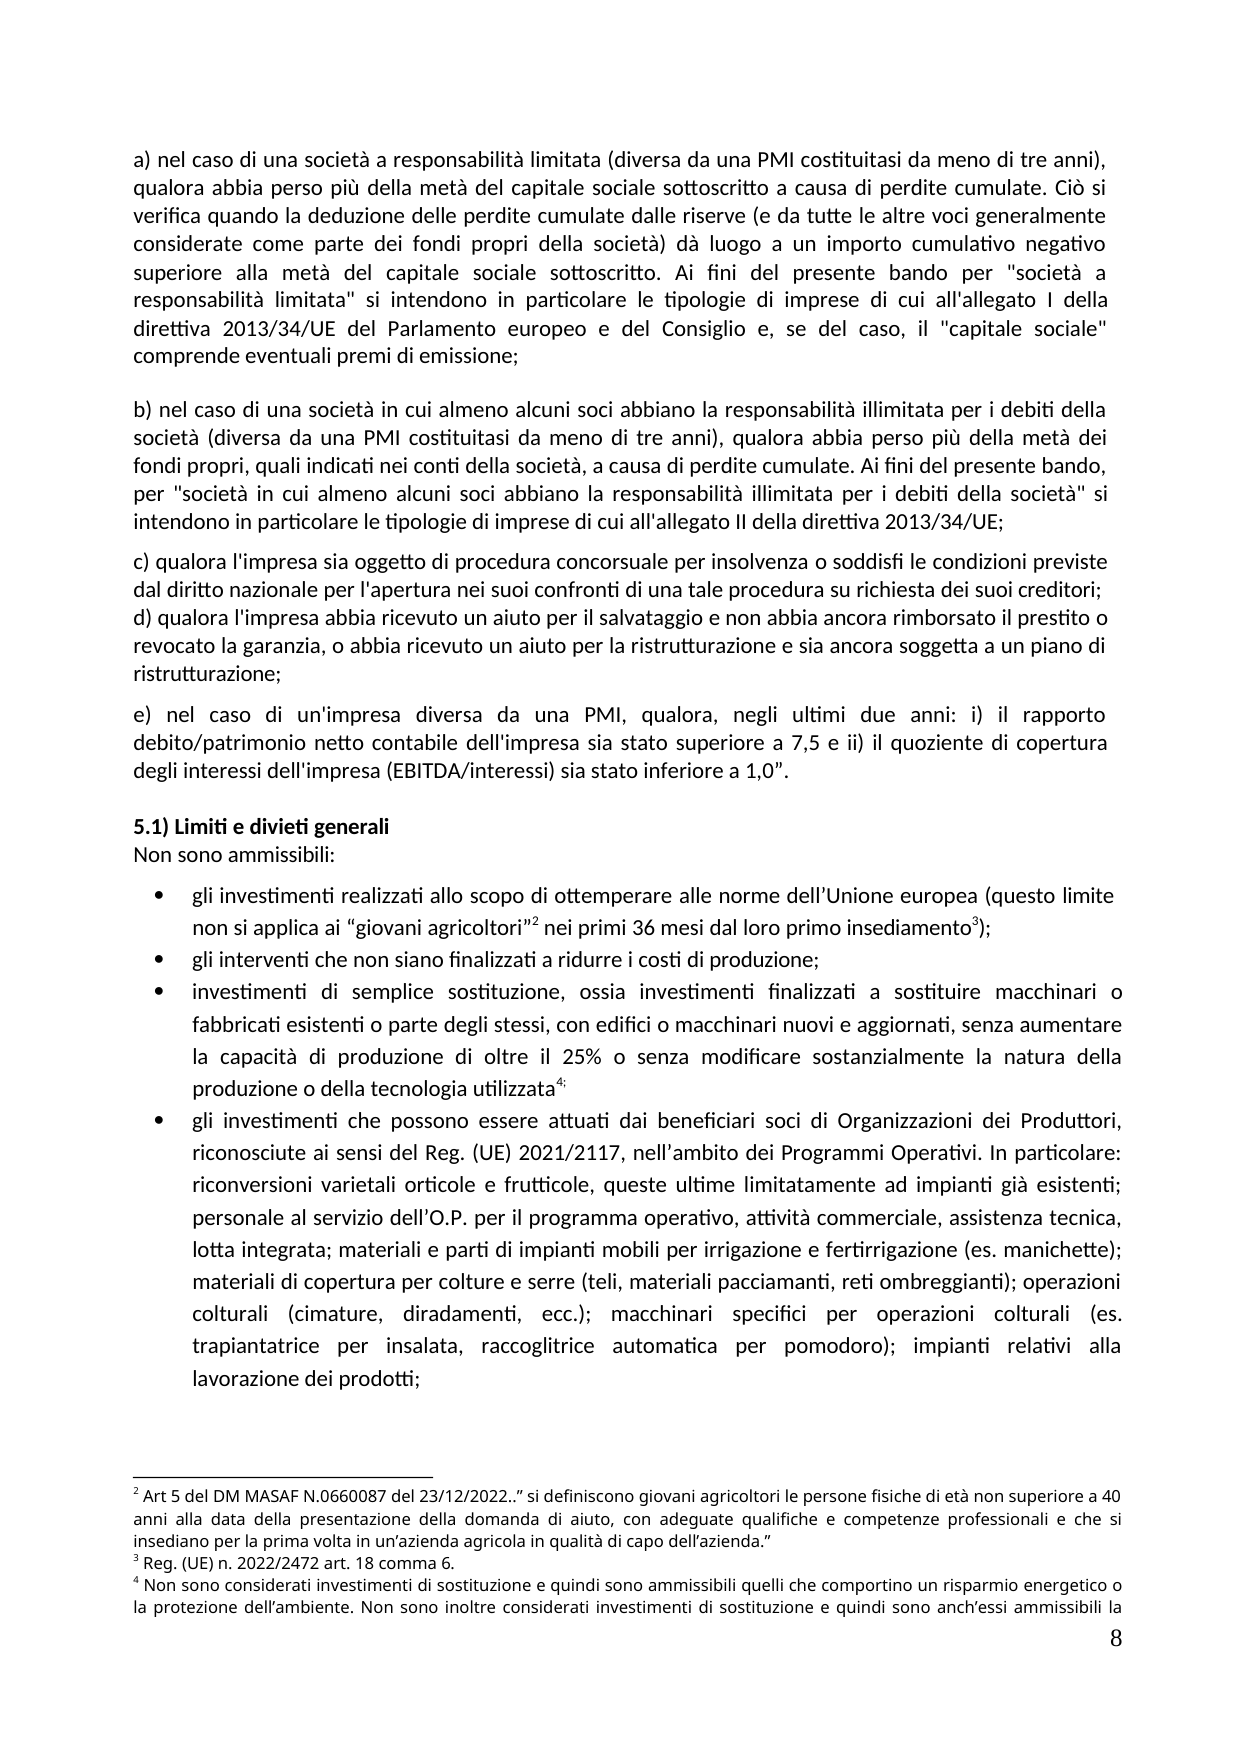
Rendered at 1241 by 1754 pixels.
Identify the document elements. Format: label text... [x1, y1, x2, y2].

subtitle Limiti e divieti generali [133, 812, 1194, 840]
list gli investimenti che possono essere attuati dai beneficiari soci di Organizzazioni dei Produttori, riconosciute ai sensi del Reg. (UE) 2021/2117, nell’ambito dei Programmi Operativi. In particolare: riconversioni varietali orticole e frutticole, queste ultime limitatamente ad impianti già esistenti; personale al servizio dell’O.P. per il programma operativo, attività commerciale, assistenza tecnica, lotta integrata; materiali e parti di impianti mobili per irrigazione e fertirrigazione (es. manichette); materiali di copertura per colture e serre (teli, materiali pacciamanti, reti ombreggianti); operazioni colturali (cimature, diradamenti, ecc.); macchinari specifici per operazioni colturali (es. trapiantatrice per insalata, raccoglitrice automatica per pomodoro); impianti relativi alla lavorazione dei prodotti; [155, 1106, 1123, 1392]
text Non sono ammissibili: [133, 840, 1194, 868]
list gli investimenti realizzati allo scopo di ottemperare alle norme dell’Unione europea (questo limite [155, 881, 1194, 909]
list nel caso di una società a responsabilità limitata (diversa da una PMI costituitasi da meno di tre anni), qualora abbia perso più della metà del capitale sociale sottoscritto a causa di perdite cumulate. Ciò si verifica quando la deduzione delle perdite cumulate dalle riserve (e da tutte le altre voci generalmente considerate come parte dei fondi propri della società) dà luogo a un importo cumulativo negativo superiore alla metà del capitale sociale sottoscritto. Ai fini del presente bando per "società a responsabilità limitata" si intendono in particolare le tipologie di imprese di cui all'allegato I della direttiva 2013/34/UE del Parlamento europeo e del Consiglio e, se del caso, il "capitale sociale" comprende eventuali premi di emissione; [133, 146, 1108, 370]
list investimenti di semplice sostituzione, ossia investimenti finalizzati a sostituire macchinari o fabbricati esistenti o parte degli stessi, con edifici o macchinari nuovi e aggiornati, senza aumentare la capacità di produzione di oltre il 25% o senza modificare sostanzialmente la natura della produzione o della tecnologia utilizzata4; [155, 977, 1123, 1102]
text 2 Art 5 del DM MASAF N.0660087 del 23/12/2022..” si definiscono giovani agricoltori le persone fisiche di età non superiore a 40 anni alla data della presentazione della domanda di aiuto, con adeguate qualifiche e competenze professionali e che si insediano per la prima volta in un’azienda agricola in qualità di capo dell’azienda.” [133, 1485, 1123, 1553]
list gli interventi che non siano finalizzati a ridurre i costi di produzione; [155, 945, 1194, 973]
text 3 Reg. (UE) n. 2022/2472 art. 18 comma 6. [133, 1553, 1194, 1573]
list nel caso di un'impresa diversa da una PMI, qualora, negli ultimi due anni: i) il rapporto debito/patrimonio netto contabile dell'impresa sia stato superiore a 7,5 e ii) il quoziente di copertura degli interessi dell'impresa (EBITDA/interessi) sia stato inferiore a 1,0”. [133, 700, 1108, 784]
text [133, 1573, 1123, 1618]
list qualora l'impresa sia oggetto di procedura concorsuale per insolvenza o soddisfi le condizioni previste dal diritto nazionale per l'apertura nei suoi confronti di una tale procedura su richiesta dei suoi creditori; [133, 547, 1108, 603]
list qualora l'impresa abbia ricevuto un aiuto per il salvataggio e non abbia ancora rimborsato il prestito o revocato la garanzia, o abbia ricevuto un aiuto per la ristrutturazione e sia ancora soggetta a un piano di ristrutturazione; [133, 603, 1108, 688]
list nel caso di una società in cui almeno alcuni soci abbiano la responsabilità illimitata per i debiti della società (diversa da una PMI costituitasi da meno di tre anni), qualora abbia perso più della metà dei fondi propri, quali indicati nei conti della società, a causa di perdite cumulate. Ai fini del presente bando, per "società in cui almeno alcuni soci abbiano la responsabilità illimitata per i debiti della società" si intendono in particolare le tipologie di imprese di cui all'allegato II della direttiva 2013/34/UE; [133, 395, 1108, 535]
text non si applica ai “giovani agricoltori”2 nei primi 36 mesi dal loro primo insediamento3); [192, 913, 1194, 941]
